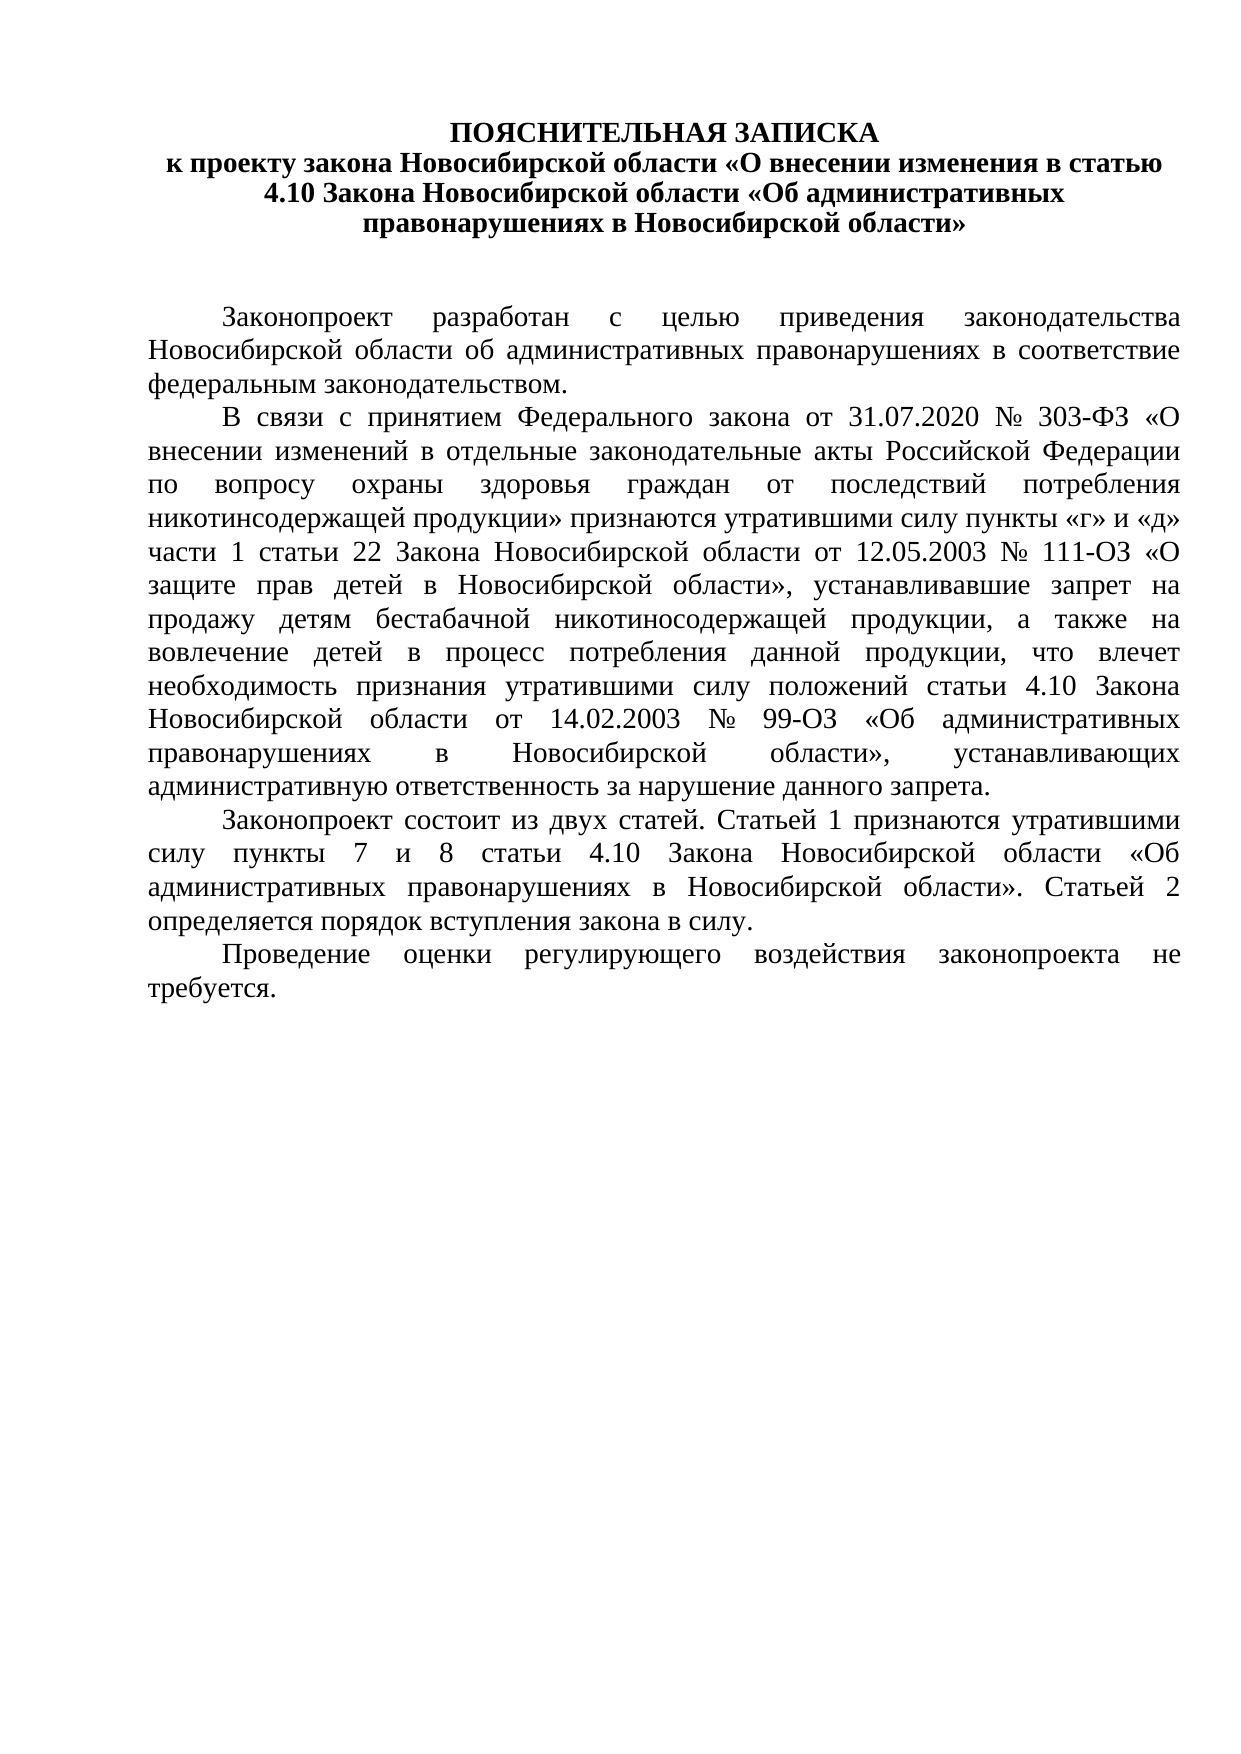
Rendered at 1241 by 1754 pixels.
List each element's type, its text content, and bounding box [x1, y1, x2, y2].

text Законопроект разработан с целью приведения законодательства Новосибирской области об административных правонарушениях в соответствие федеральным законодательством. [148, 299, 1181, 399]
text В связи с принятием Федерального закона от 31.07.2020 № 303-ФЗ «О внесении изменений в отдельные законодательные акты Российской Федерации по вопросу охраны здоровья граждан от последствий потребления никотинсодержащей продукции» признаются утратившими силу пункты «г» и «д» части 1 статьи 22 Закона Новосибирской области от 12.05.2003 № 111-ОЗ «О защите прав детей в Новосибирской области», устанавливавшие запрет на продажу детям бестабачной никотиносодержащей продукции, а также на вовлечение детей в процесс потребления данной продукции, что влечет необходимость признания утратившими силу положений статьи 4.10 Закона Новосибирской области от 14.02.2003 № 99-ОЗ «Об административных правонарушениях в Новосибирской области», устанавливающих административную ответственность за нарушение данного запрета. [148, 399, 1181, 802]
text ПОЯСНИТЕЛЬНАЯ ЗАПИСКА [148, 118, 1181, 148]
text Проведение оценки регулирующего воздействия законопроекта не требуется. [148, 936, 1181, 1003]
text к проекту закона Новосибирской области «О внесении изменения в статью 4.10 Закона Новосибирской области «Об административных правонарушениях в Новосибирской области» [148, 148, 1181, 239]
text Законопроект состоит из двух статей. Статьей 1 признаются утратившими силу пункты 7 и 8 статьи 4.10 Закона Новосибирской области «Об административных правонарушениях в Новосибирской области». Статьей 2 определяется порядок вступления закона в силу. [148, 802, 1181, 936]
